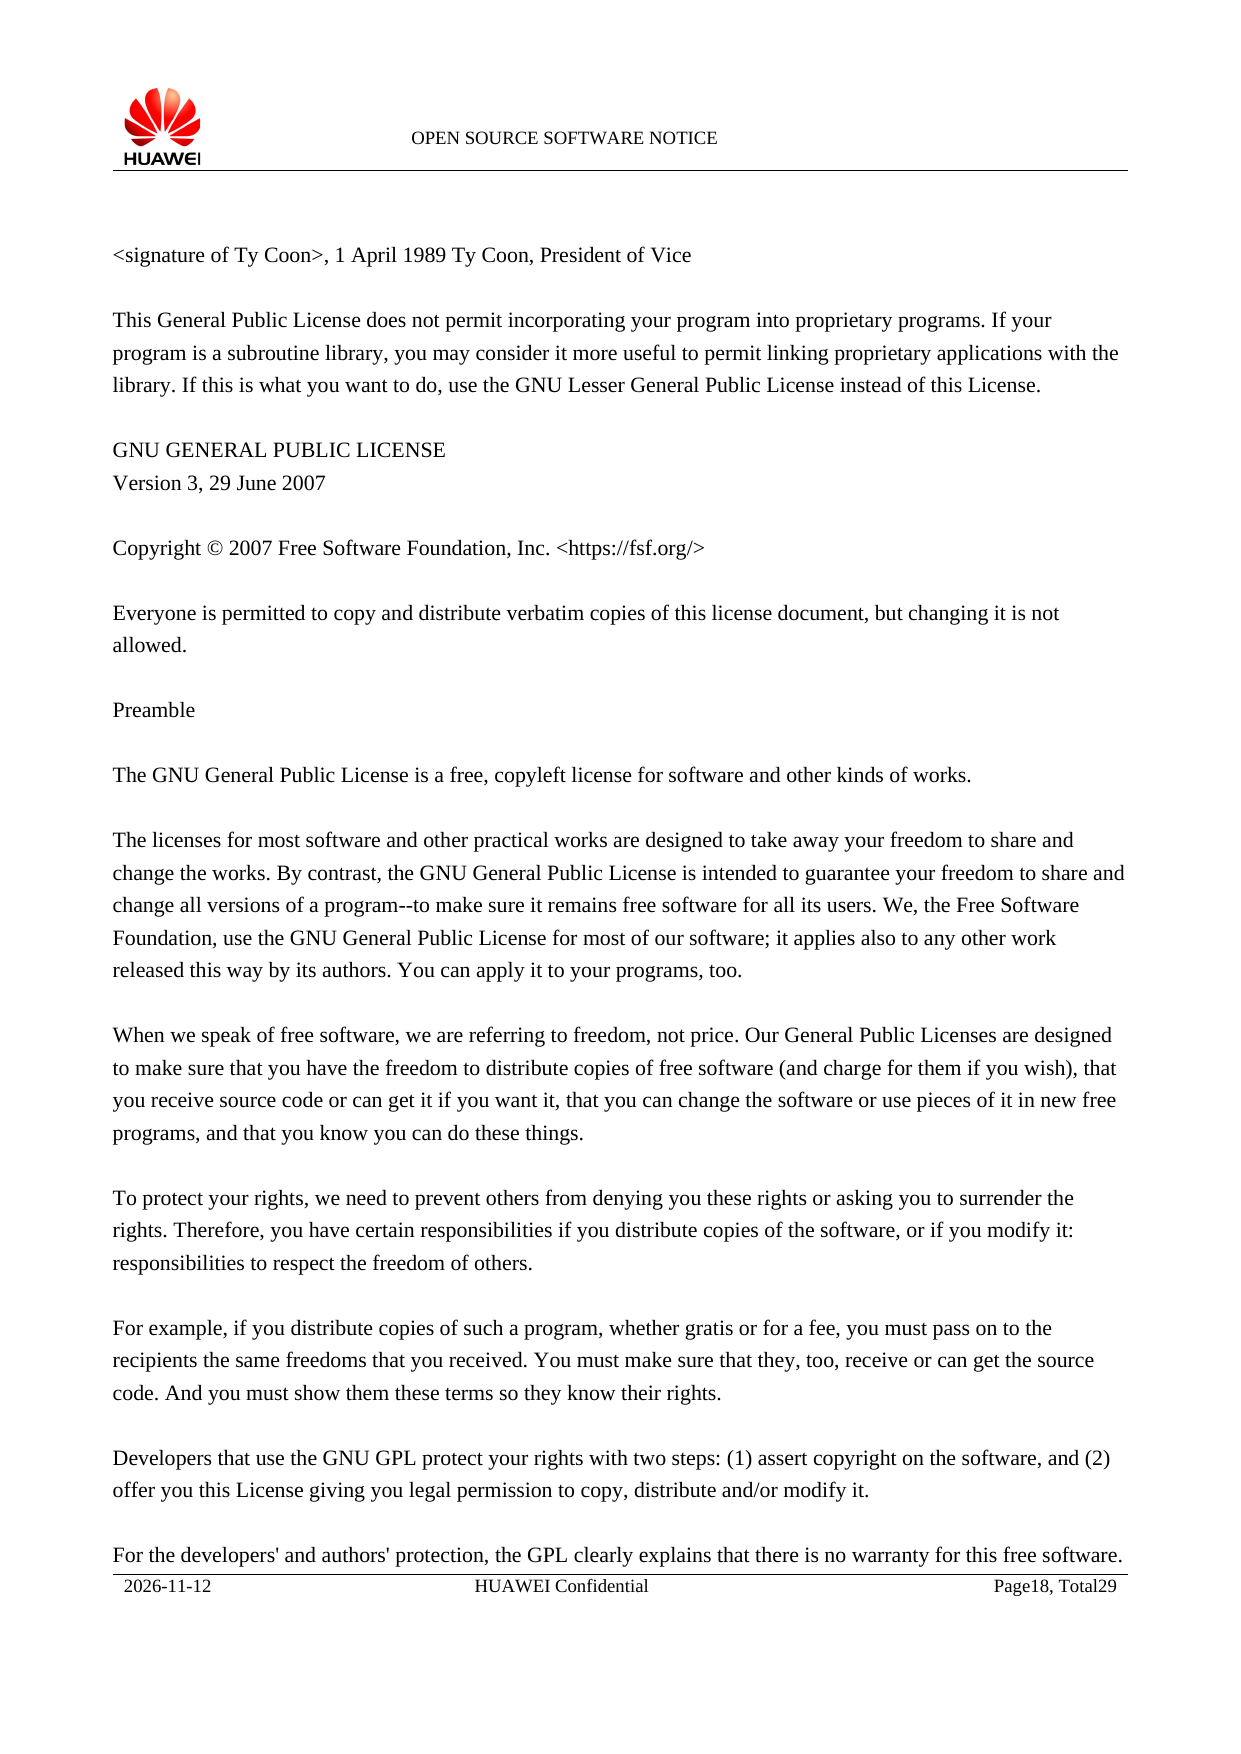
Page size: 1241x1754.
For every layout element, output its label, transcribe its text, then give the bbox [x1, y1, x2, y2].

picture [124, 88, 201, 165]
